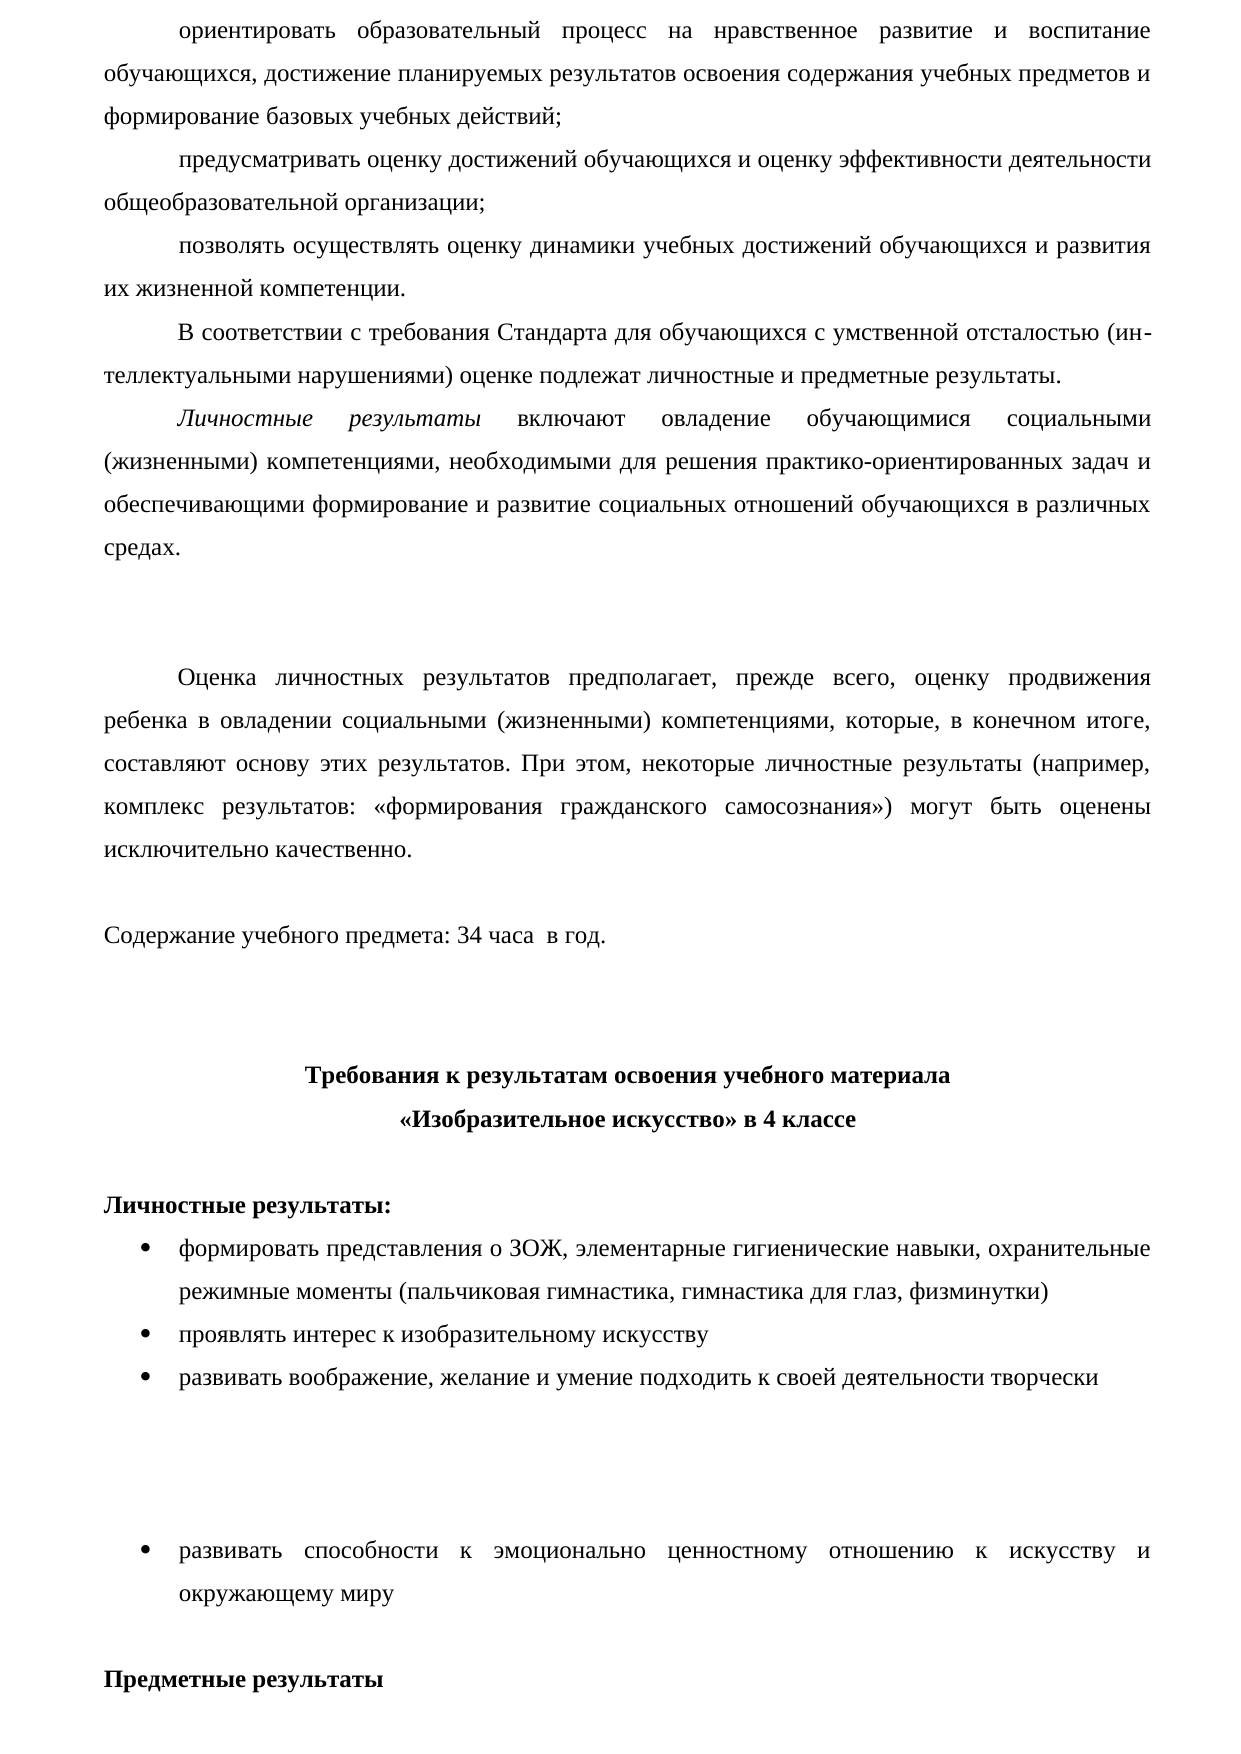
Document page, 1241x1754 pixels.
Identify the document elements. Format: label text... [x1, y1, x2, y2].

text В соответствии с требования Стандарта для обучающихся с умственной отсталостью (интеллектуальными нарушениями) оценке подлежат личностные и предметные результаты. [103, 317, 1152, 388]
text «Изобразительное искусство» в 4 классе [103, 1104, 1152, 1132]
list формировать представления о ЗОЖ, элементарные гигиенические навыки, охранительные режимные моменты (пальчиковая гимнастика, гимнастика для глаз, физминутки) [141, 1233, 1152, 1305]
list развивать способности к эмоционально ценностному отношению к искусству и окружающему миру [141, 1535, 1152, 1607]
text ориентировать образовательный процесс на нравственное развитие и воспитание обучающихся, достижение планируемых результатов освоения содержания учебных предметов и формирование базовых учебных действий; [103, 15, 1152, 130]
text Требования к результатам освоения учебного материала [103, 1061, 1152, 1089]
text Личностные результаты включают овладение обучающимися социальными (жизненными) компетенциями, необходимыми для решения практико-ориентированных задач и обеспечивающими формирование и развитие социальных отношений обучающихся в различных средах. [103, 403, 1152, 561]
list развивать воображение, желание и умение подходить к своей деятельности творчески [141, 1362, 1152, 1391]
list проявлять интерес к изобразительному искусству [141, 1319, 1152, 1348]
text предусматривать оценку достижений обучающихся и оценку эффективности деятельности общеобразовательной организации; [103, 144, 1152, 216]
text Содержание учебного предмета: 34 часа в год. [103, 920, 1152, 949]
text Предметные результаты [103, 1664, 1152, 1693]
text Личностные результаты: [103, 1190, 1152, 1219]
text позволять осуществлять оценку динамики учебных достижений обучающихся и развития их жизненной компетенции. [103, 230, 1152, 302]
text Оценка личностных результатов предполагает, прежде всего, оценку продвижения ребенка в овладении социальными (жизненными) компетенциями, которые, в конечном итоге, составляют основу этих результатов. При этом, некоторые личностные результаты (например, комплекс результатов: «формирования гражданского самосознания») могут быть оценены исключительно качественно. [103, 662, 1152, 863]
